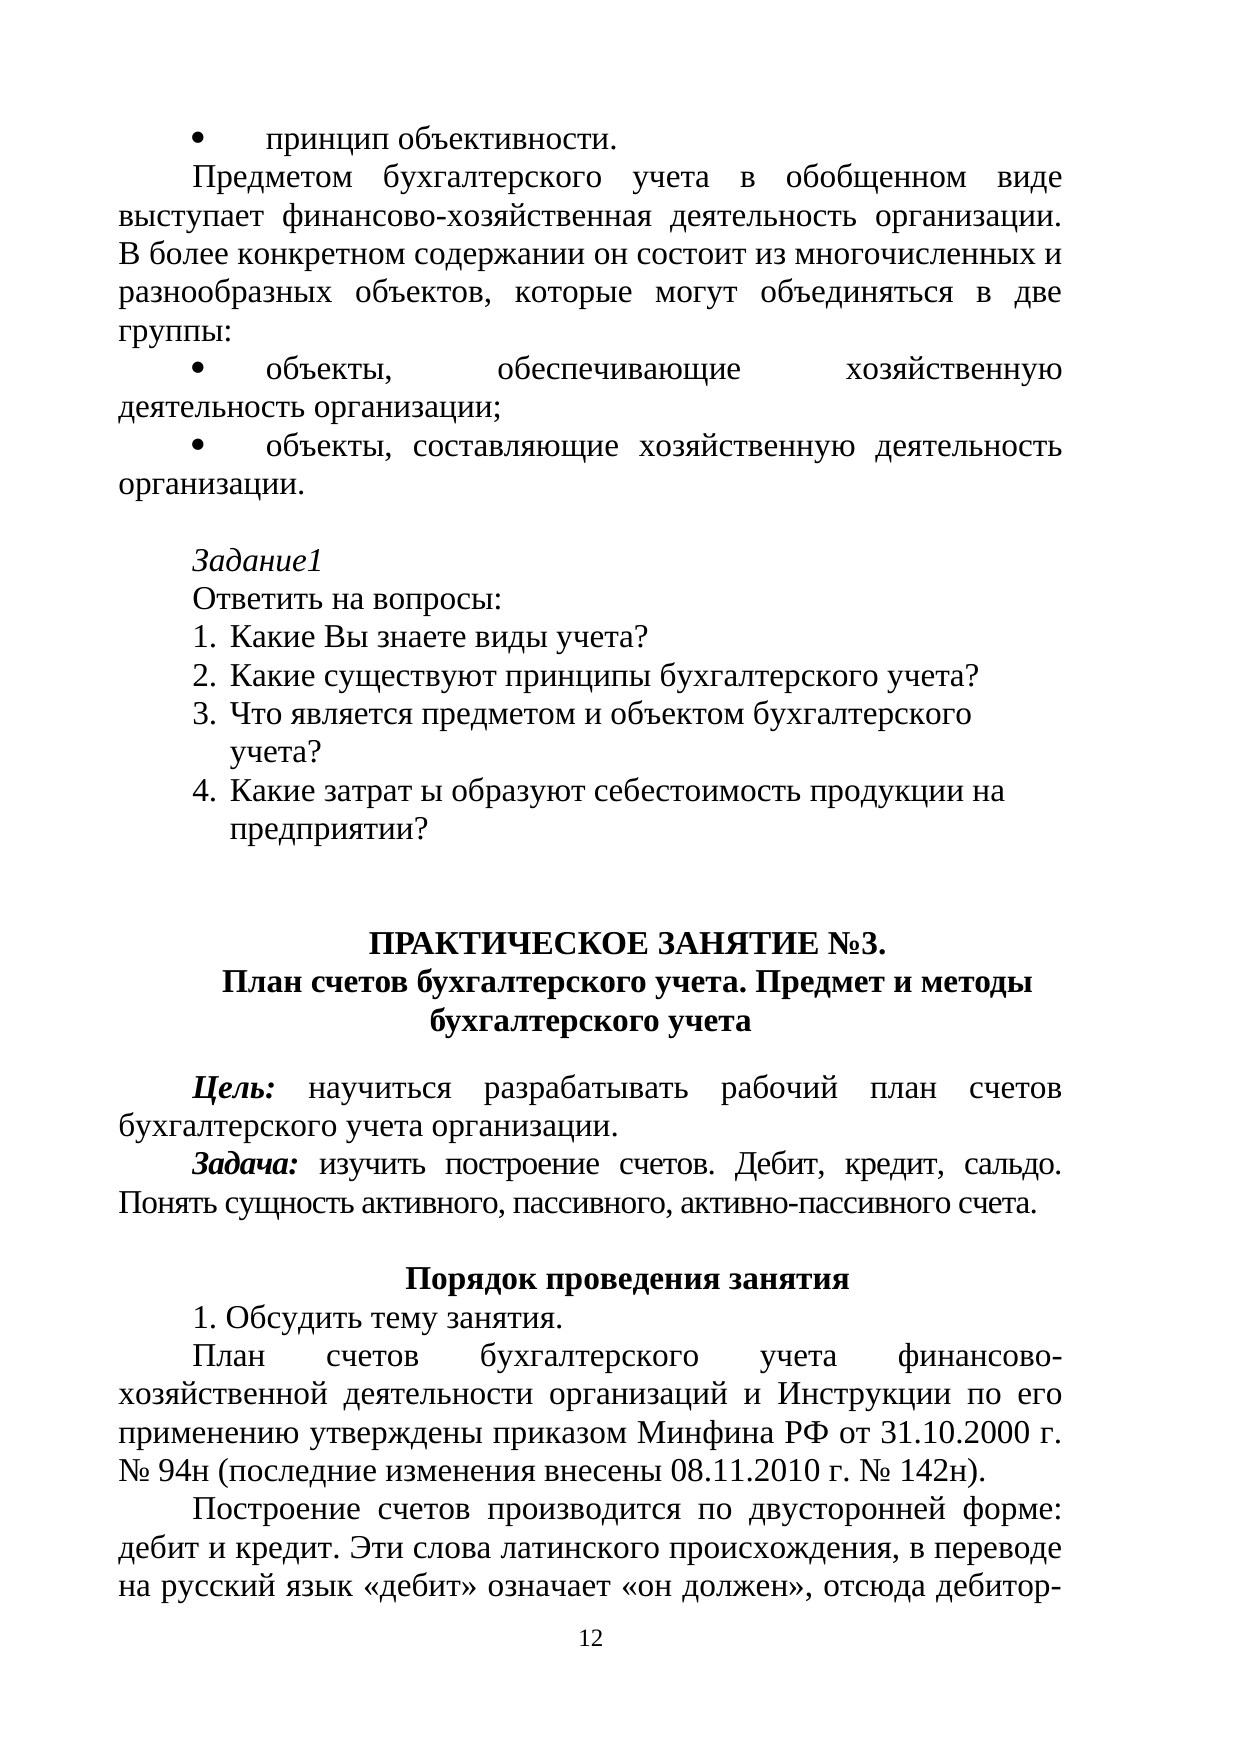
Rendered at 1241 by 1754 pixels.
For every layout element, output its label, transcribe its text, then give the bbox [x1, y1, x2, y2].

text 1. Обсудить тему занятия. [118, 1297, 1063, 1335]
subtitle Практическое занятие №3. [118, 923, 1063, 961]
text Задание1 [118, 540, 1063, 578]
list Какие Вы знаете виды учета? [192, 616, 1063, 655]
text План счетов бухгалтерского учета финансово-хозяйственной деятельности организаций и Инструкции по его применению утверждены приказом Минфина РФ от 31.10.2000 г. № 94н (последние изменения внесены 08.11.2010 г. № 142н). [118, 1335, 1063, 1488]
list принцип объективности. [118, 118, 1063, 156]
subtitle План счетов бухгалтерского учета. Предмет и методы бухгалтерского учета [118, 961, 1063, 1038]
list Какие затрат ы образуют себестоимость продукции на предприятии? [192, 770, 1063, 846]
text Задача: изучить построение счетов. Дебит, кредит, сальдо. Понять сущность активного, пассивного, активно-пассивного счета. [118, 1143, 1063, 1220]
list Какие существуют принципы бухгалтерского учета? [192, 655, 1063, 693]
list объекты, составляющие хозяйственную деятельность организации. [118, 425, 1063, 501]
text Ответить на вопросы: [118, 578, 1063, 616]
list Что является предметом и объектом бухгалтерского учета? [192, 693, 1063, 770]
text Цель: научиться разрабатывать рабочий план счетов бухгалтерского учета организации. [118, 1067, 1063, 1143]
text Порядок проведения занятия [118, 1258, 1063, 1297]
list объекты, обеспечивающие хозяйственную деятельность организации; [118, 348, 1063, 425]
text Предметом бухгалтерского учета в обобщенном виде выступает финансово-хозяйственная деятельность организации. В более конкретном содержании он состоит из многочисленных и разнообразных объектов, которые могут объединяться в две группы: [118, 156, 1063, 348]
